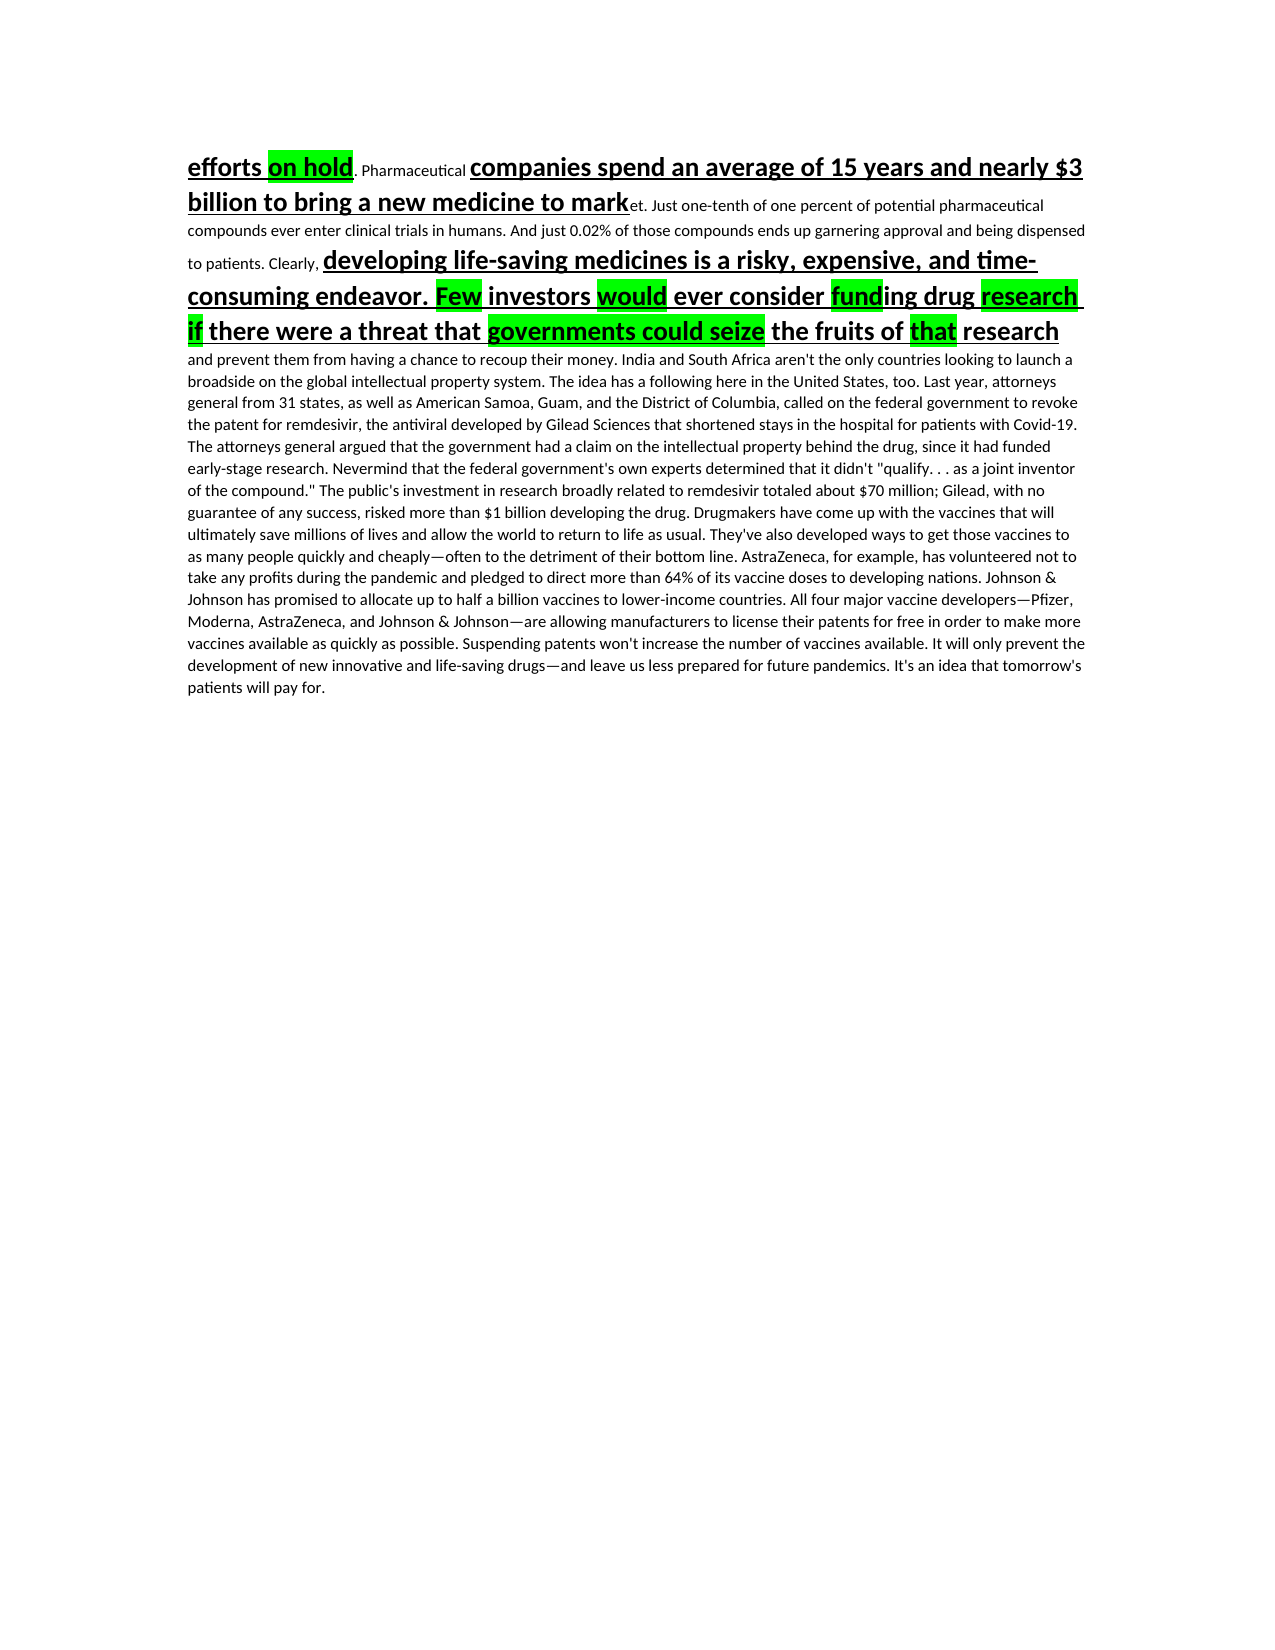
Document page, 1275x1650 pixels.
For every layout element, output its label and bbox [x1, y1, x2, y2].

text [187, 150, 1087, 697]
